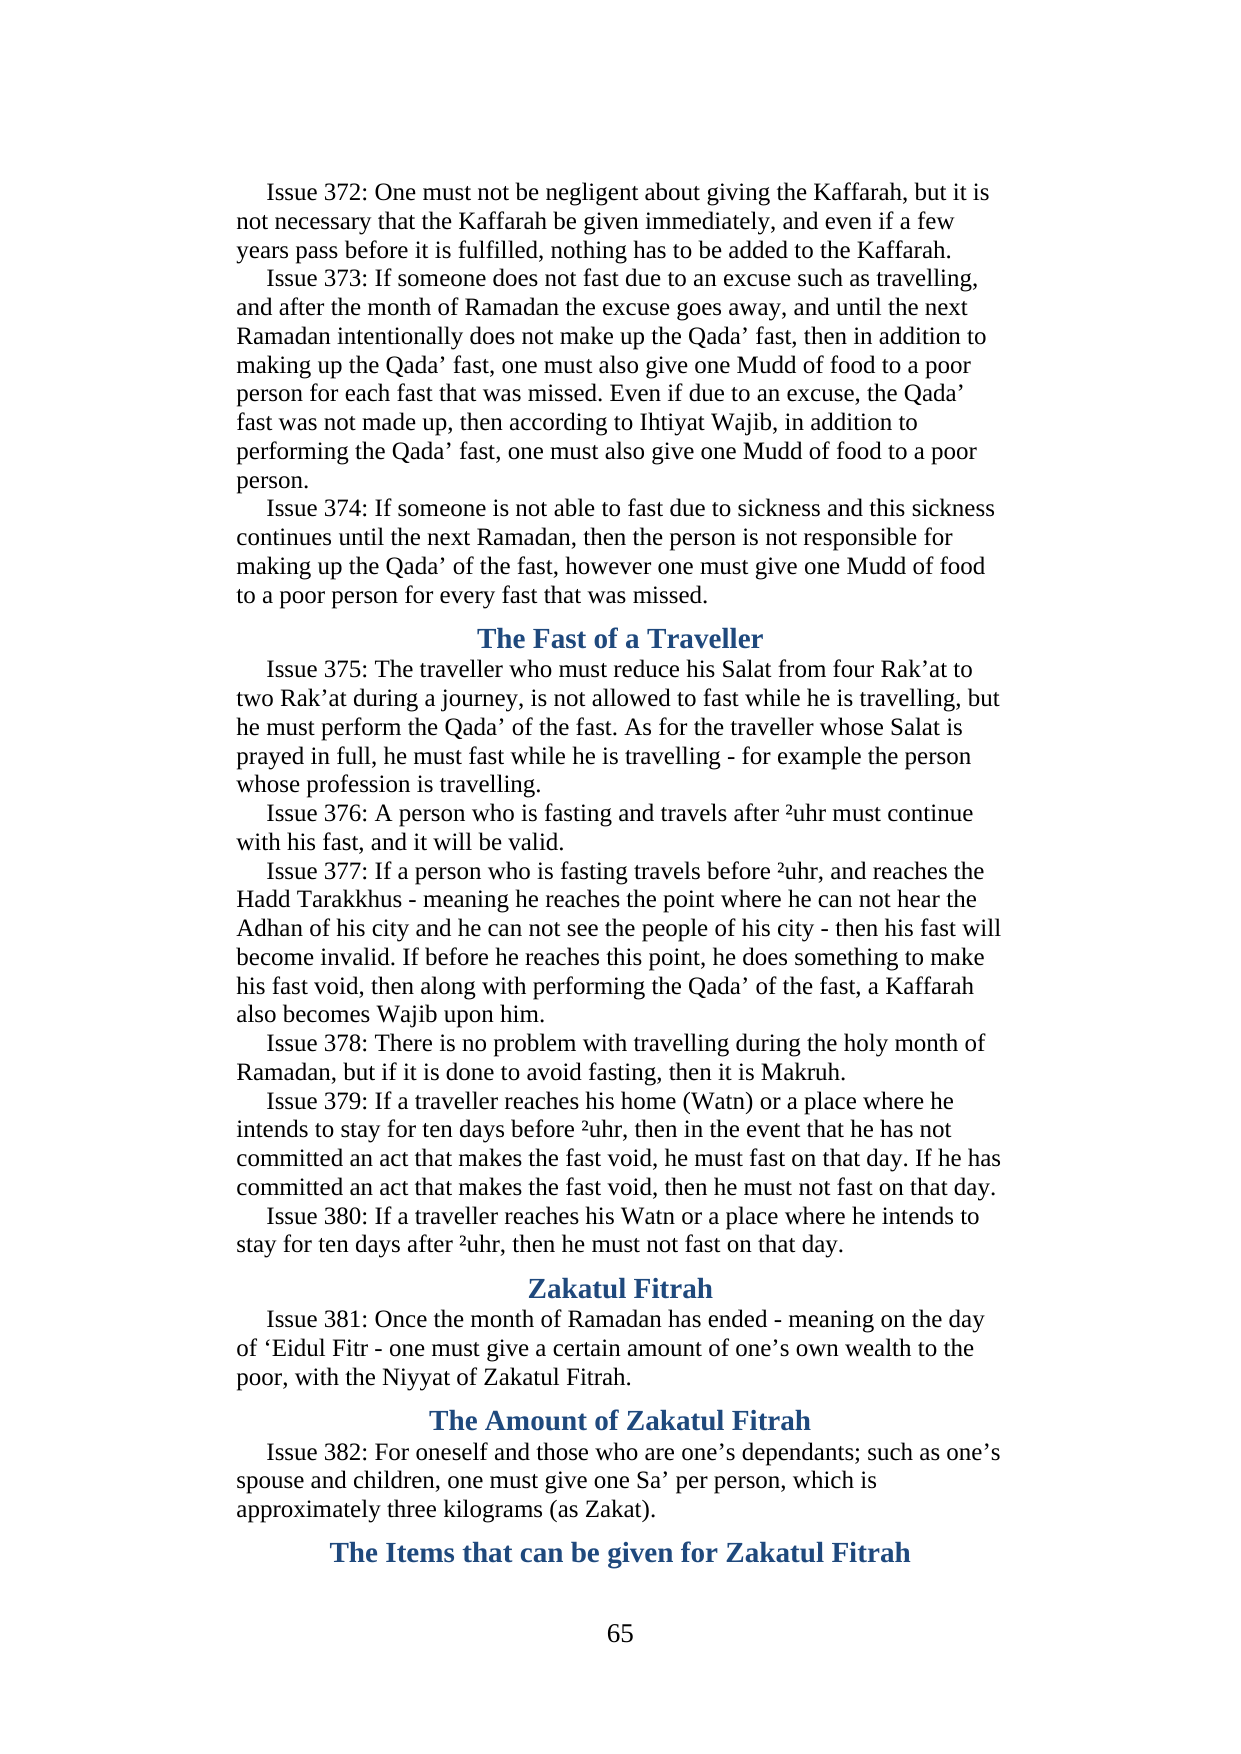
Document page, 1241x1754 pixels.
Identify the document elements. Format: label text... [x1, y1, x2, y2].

text Issue 372: One must not be negligent about giving the Kaffarah, but it is not necessary that the Kaffarah be given immediately, and even if a few years pass before it is fulfilled, nothing has to be added to the Kaffarah. [236, 177, 1004, 263]
text Issue 378: There is no problem with travelling during the holy month of Ramadan, but if it is done to avoid fasting, then it is Makruh. [236, 1028, 1004, 1086]
text Issue 376: A person who is fasting and travels after ²uhr must continue with his fast, and it will be valid. [236, 798, 1004, 856]
text Issue 375: The traveller who must reduce his Salat from four Rak’at to two Rak’at during a journey, is not allowed to fast while he is travelling, but he must perform the Qada’ of the fast. As for the traveller whose Salat is prayed in full, he must fast while he is travelling - for example the person whose profession is travelling. [236, 654, 1004, 798]
subtitle The Fast of a Traveller [236, 621, 1004, 654]
subtitle The Amount of Zakatul Fitrah [236, 1403, 1004, 1437]
subtitle The Items that can be given for Zakatul Fitrah [236, 1535, 1004, 1569]
text Issue 374: If someone is not able to fast due to sickness and this sickness continues until the next Ramadan, then the person is not responsible for making up the Qada’ of the fast, however one must give one Mudd of food to a poor person for every fast that was missed. [236, 493, 1004, 608]
subtitle Zakatul Fitrah [236, 1271, 1004, 1304]
text Issue 373: If someone does not fast due to an excuse such as travelling, and after the month of Ramadan the excuse goes away, and until the next Ramadan intentionally does not make up the Qada’ fast, then in addition to making up the Qada’ fast, one must also give one Mudd of food to a poor person for each fast that was missed. Even if due to an excuse, the Qada’ fast was not made up, then according to Ihtiyat Wajib, in addition to performing the Qada’ fast, one must also give one Mudd of food to a poor person. [236, 263, 1004, 493]
text Issue 381: Once the month of Ramadan has ended - meaning on the day of ‘Eidul Fitr - one must give a certain amount of one’s own wealth to the poor, with the Niyyat of Zakatul Fitrah. [236, 1304, 1004, 1391]
text Issue 382: For oneself and those who are one’s dependants; such as one’s spouse and children, one must give one Sa’ per person, which is approximately three kilograms (as Zakat). [236, 1437, 1004, 1523]
text Issue 380: If a traveller reaches his Watn or a place where he intends to stay for ten days after ²uhr, then he must not fast on that day. [236, 1201, 1004, 1258]
text Issue 379: If a traveller reaches his home (Watn) or a place where he intends to stay for ten days before ²uhr, then in the event that he has not committed an act that makes the fast void, he must fast on that day. If he has committed an act that makes the fast void, then he must not fast on that day. [236, 1086, 1004, 1201]
text Issue 377: If a person who is fasting travels before ²uhr, and reaches the Hadd Tarakkhus - meaning he reaches the point where he can not hear the Adhan of his city and he can not see the people of his city - then his fast will become invalid. If before he reaches this point, he does something to make his fast void, then along with performing the Qada’ of the fast, a Kaffarah also becomes Wajib upon him. [236, 856, 1004, 1028]
